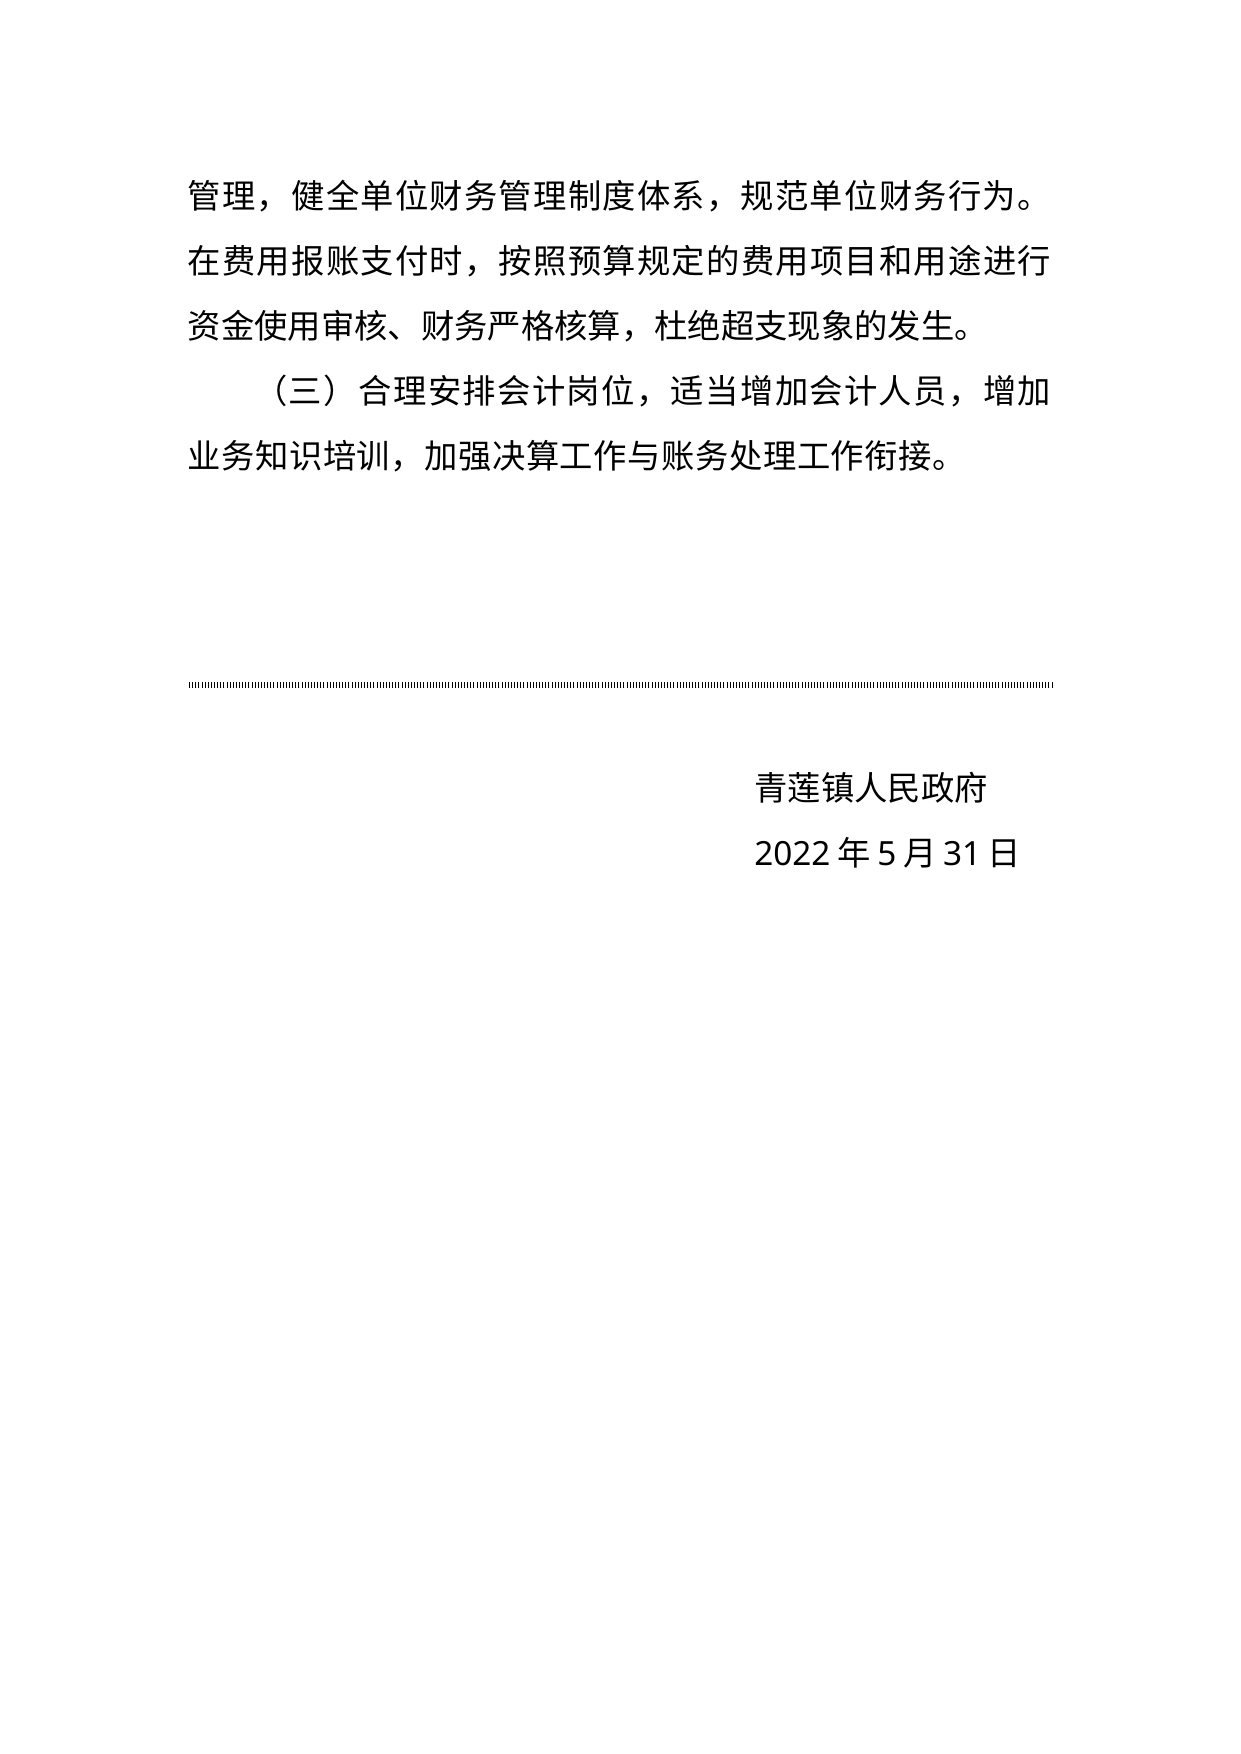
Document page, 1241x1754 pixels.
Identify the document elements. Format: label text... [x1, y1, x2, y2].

text 2022年5月31日 [187, 818, 1053, 883]
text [187, 162, 1053, 357]
text （三）合理安排会计岗位，适当增加会计人员，增加业务知识培训，加强决算工作与账务处理工作衔接。 [187, 357, 1053, 552]
text 青莲镇人民政府 [187, 753, 1053, 818]
